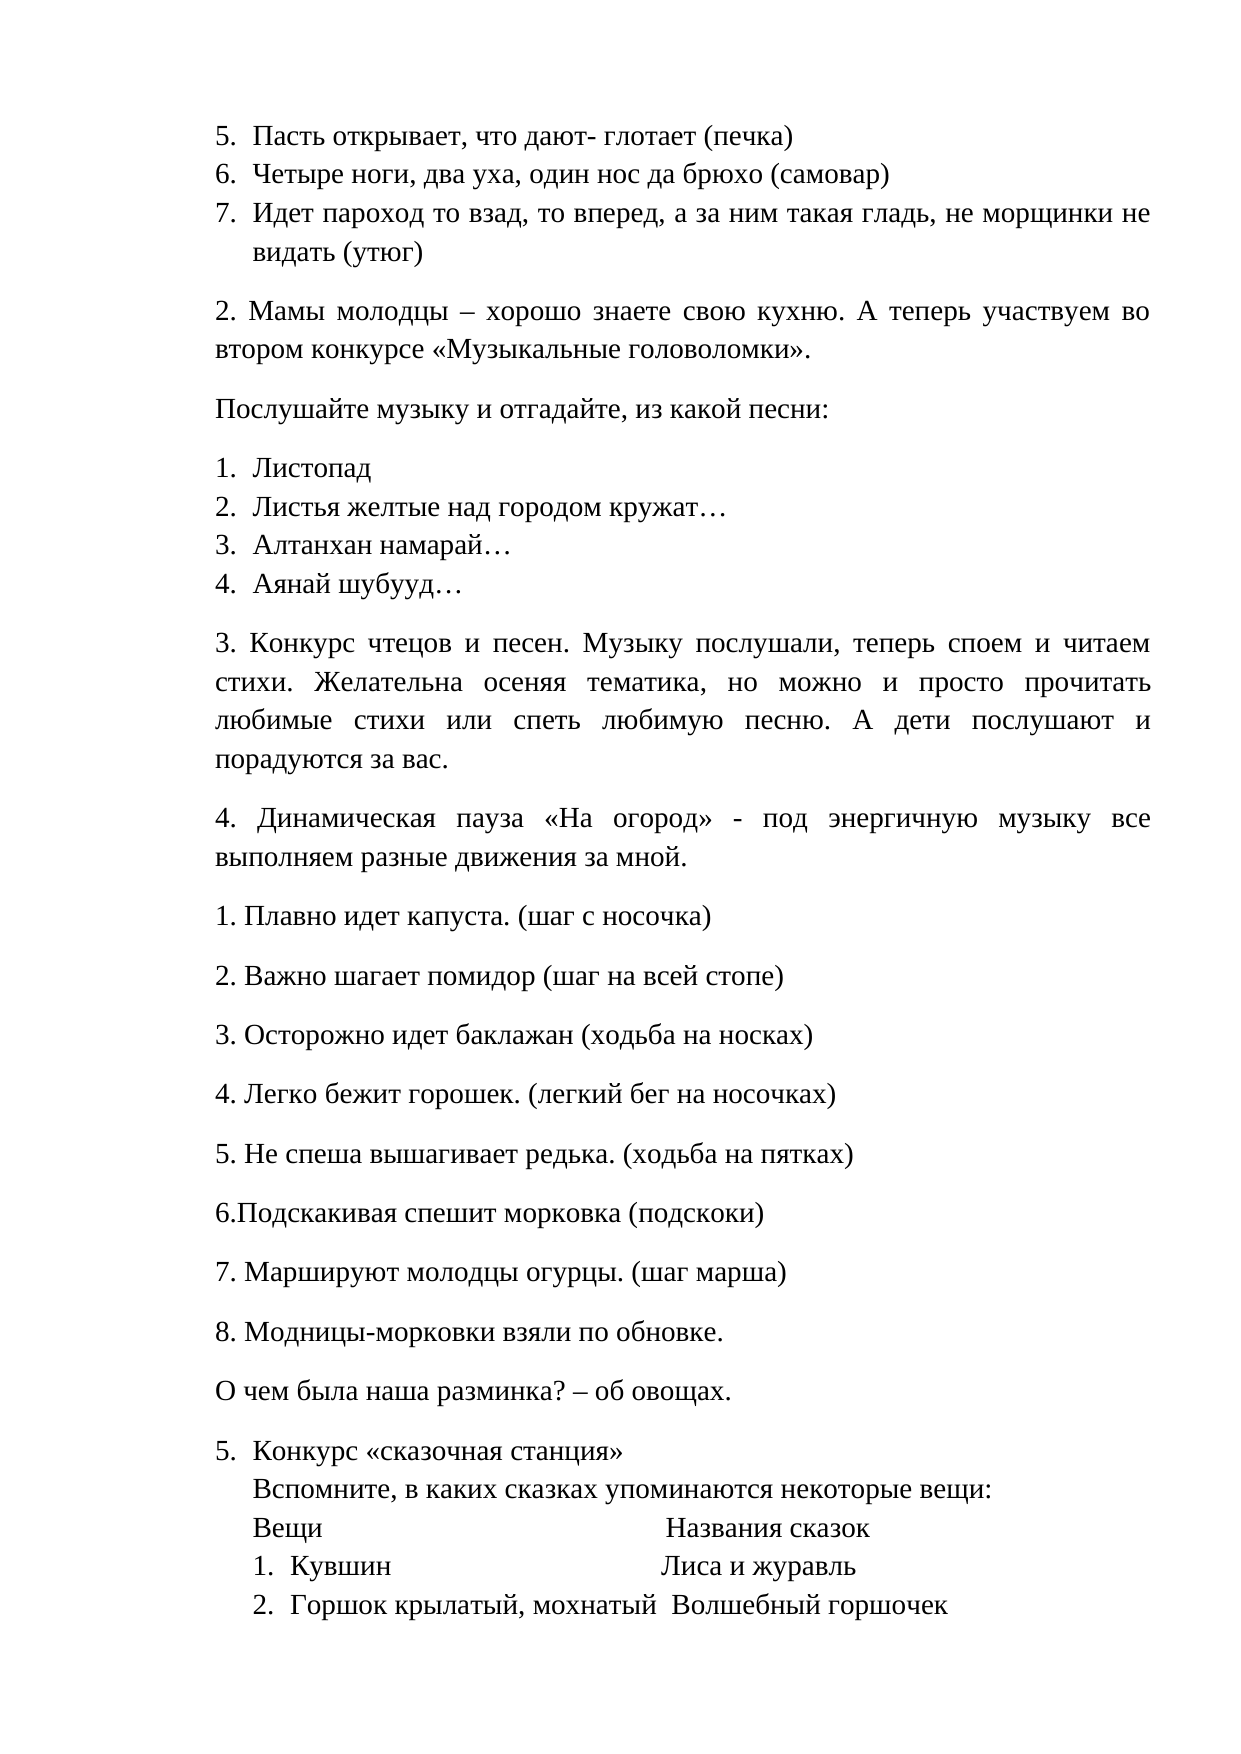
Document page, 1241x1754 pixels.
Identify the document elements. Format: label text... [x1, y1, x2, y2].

text 8. Модницы-морковки взяли по обновке. [215, 1314, 1152, 1347]
text 2. Мамы молодцы – хорошо знаете свою кухню. А теперь участвуем во втором конкурсе «Музыкальные головоломки». [215, 293, 1152, 365]
text О чем была наша разминка? – об овощах. [215, 1373, 1152, 1407]
text 7. Маршируют молодцы огурцы. (шаг марша) [215, 1254, 1152, 1288]
text 6.Подскакивая спешит морковка (подскоки) [215, 1195, 1152, 1229]
list Алтанхан намарай… [215, 527, 1152, 561]
list Конкурс «сказочная станция» [215, 1433, 1152, 1466]
text 2. Важно шагает помидор (шаг на всей стопе) [215, 958, 1152, 991]
list Горшок крылатый, мохнатый Волшебный горшочек [252, 1587, 1152, 1620]
list Вещи Названия сказок [252, 1510, 1152, 1543]
list Аянай шубууд… [215, 566, 1152, 599]
list Листопад [215, 450, 1152, 484]
list Листья желтые над городом кружат… [215, 489, 1152, 522]
list Кувшин Лиса и журавль [252, 1548, 1152, 1582]
list Четыре ноги, два уха, один нос да брюхо (самовар) [215, 157, 1152, 190]
list Пасть открывает, что дают- глотает (печка) [215, 118, 1152, 152]
text 3. Конкурс чтецов и песен. Музыку послушали, теперь споем и читаем стихи. Желательна осеняя тематика, но можно и просто прочитать любимые стихи или спеть любимую песню. А дети послушают и порадуются за вас. [215, 625, 1152, 774]
text 4. Динамическая пауза «На огород» - под энергичную музыку все выполняем разные движения за мной. [215, 800, 1152, 872]
text 1. Плавно идет капуста. (шаг с носочка) [215, 898, 1152, 932]
text 4. Легко бежит горошек. (легкий бег на носочках) [215, 1076, 1152, 1110]
text Послушайте музыку и отгадайте, из какой песни: [215, 391, 1152, 424]
list Вспомните, в каких сказках упоминаются некоторые вещи: [252, 1471, 1152, 1505]
list Идет пароход то взад, то вперед, а за ним такая гладь, не морщинки не видать (утюг) [215, 195, 1152, 267]
text 5. Не спеша вышагивает редька. (ходьба на пятках) [215, 1136, 1152, 1169]
text 3. Осторожно идет баклажан (ходьба на носках) [215, 1017, 1152, 1051]
